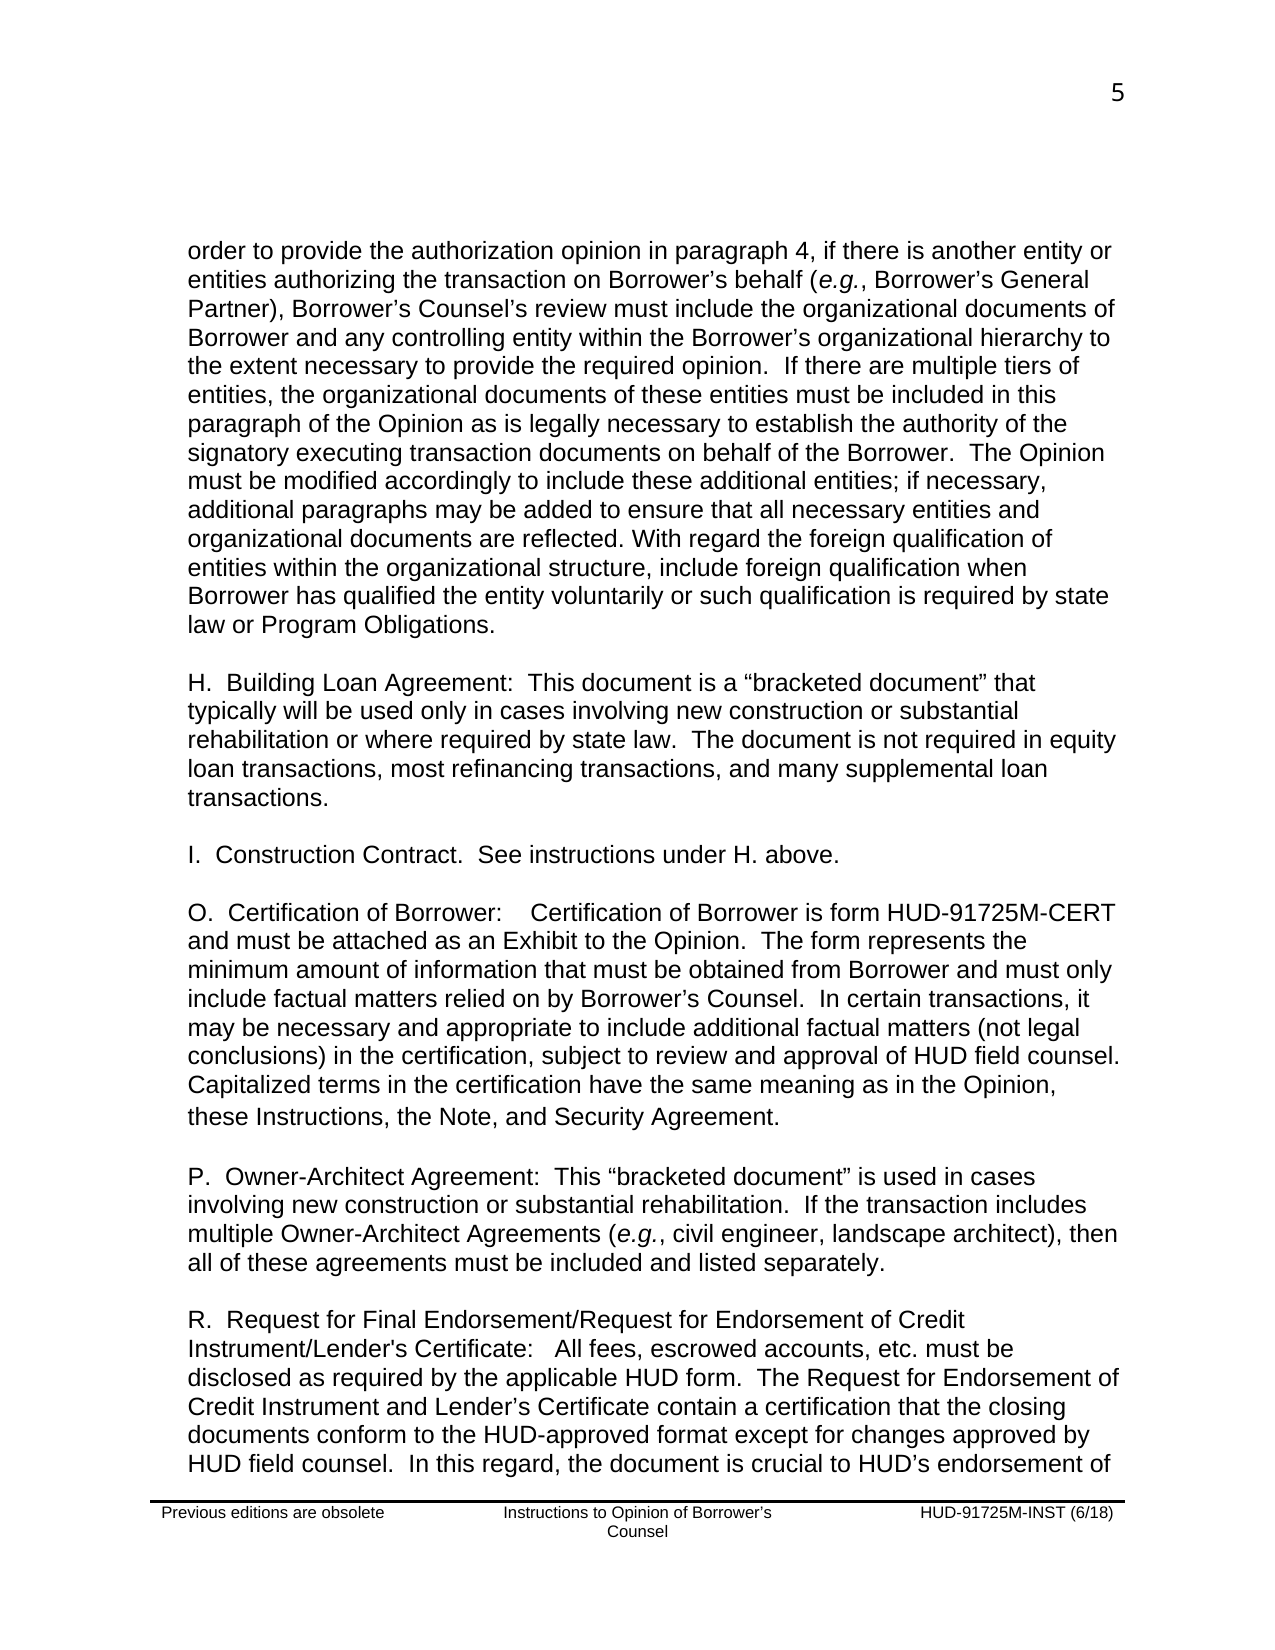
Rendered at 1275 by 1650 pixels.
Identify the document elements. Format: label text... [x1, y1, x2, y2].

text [187, 236, 1125, 639]
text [187, 1305, 1125, 1478]
text I. Construction Contract. See instructions under H. above. [187, 840, 1125, 869]
text P. Owner-Architect Agreement: This “bracketed document” is used in cases involving new construction or substantial rehabilitation. If the transaction includes multiple Owner-Architect Agreements (e.g., civil engineer, landscape architect), then all of these agreements must be included and listed separately. [187, 1162, 1125, 1277]
text H. Building Loan Agreement: This document is a “bracketed document” that typically will be used only in cases involving new construction or substantial rehabilitation or where required by state law. The document is not required in equity loan transactions, most refinancing transactions, and many supplemental loan transactions. [187, 667, 1125, 811]
text O. Certification of Borrower: Certification of Borrower is form HUD-91725M-CERT and must be attached as an Exhibit to the Opinion. The form represents the minimum amount of information that must be obtained from Borrower and must only include factual matters relied on by Borrower’s Counsel. In certain transactions, it may be necessary and appropriate to include additional factual matters (not legal conclusions) in the certification, subject to review and approval of HUD field counsel. Capitalized terms in the certification have the same meaning as in the Opinion, these Instructions, the Note, and Security Agreement. [187, 897, 1125, 1133]
